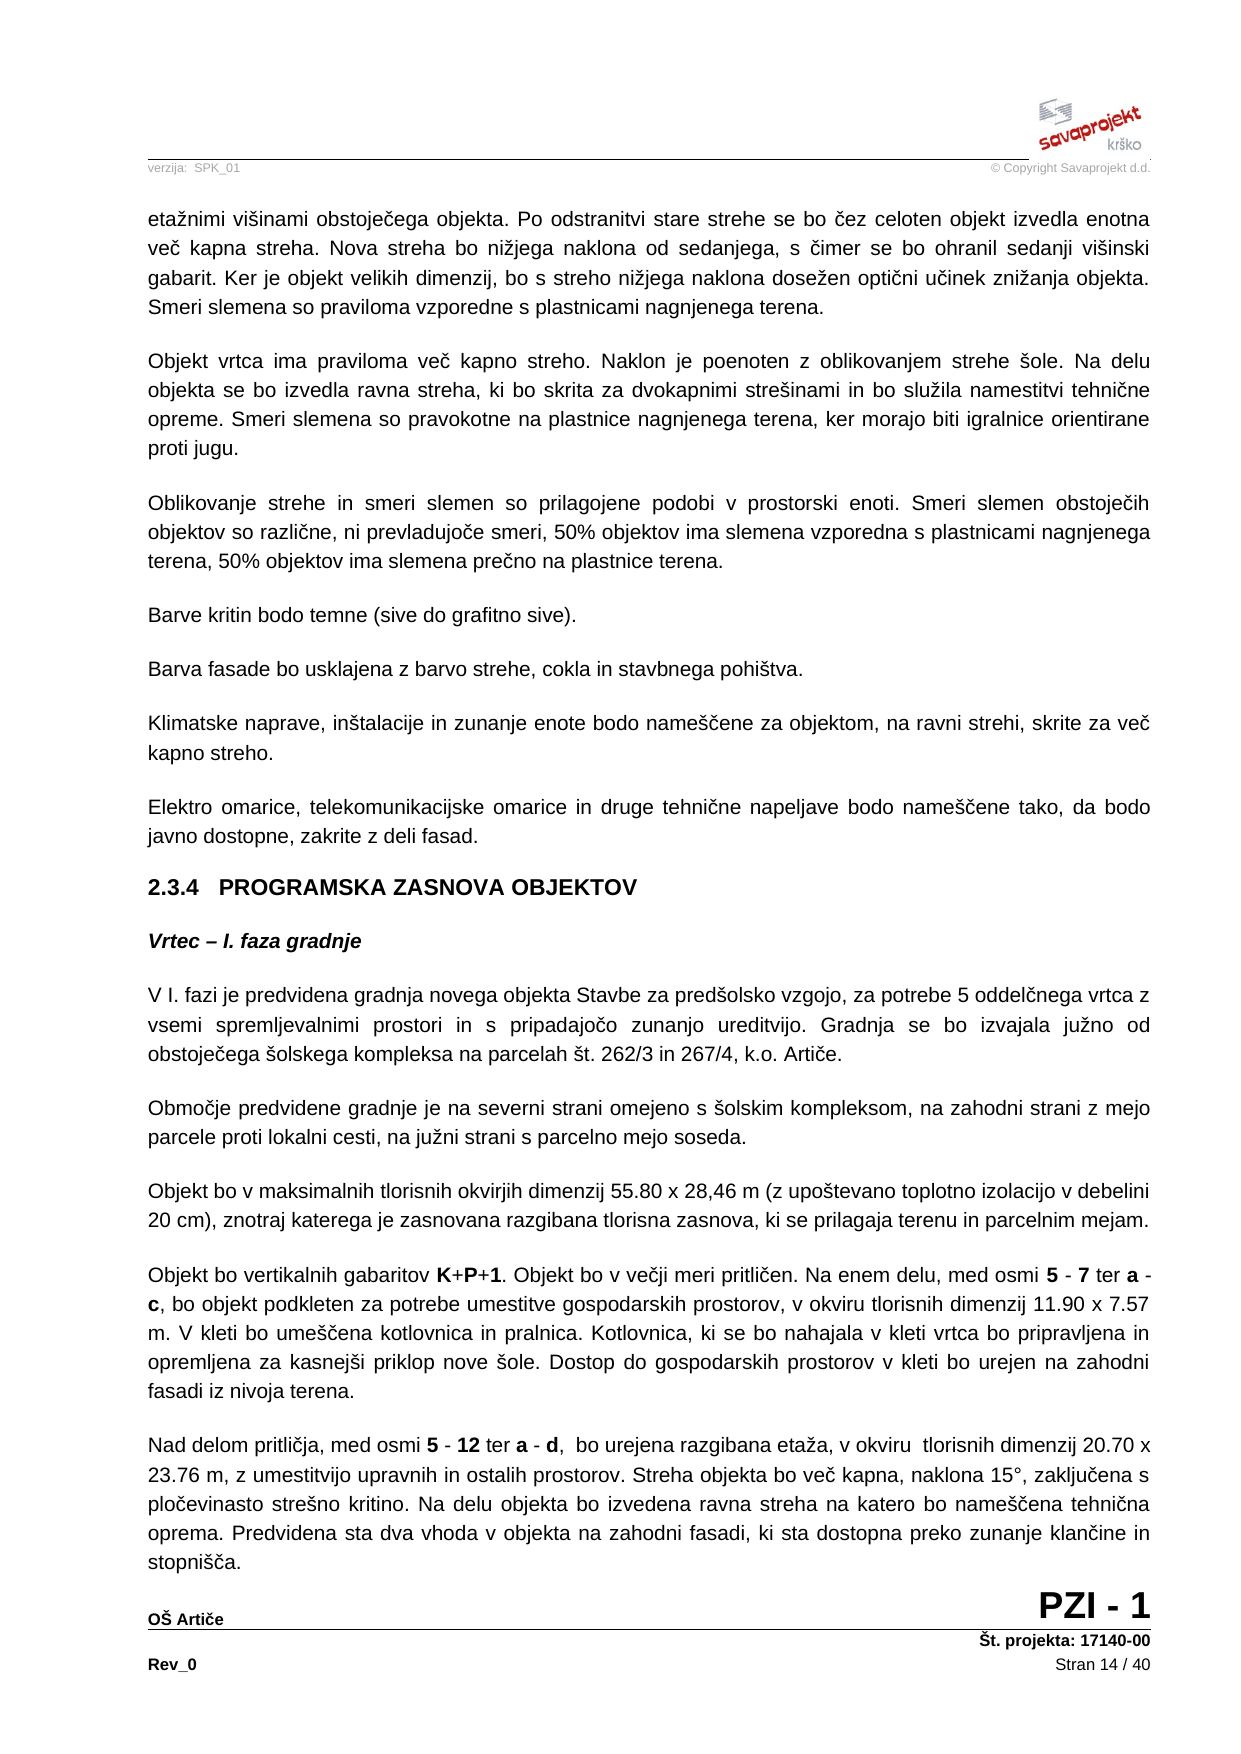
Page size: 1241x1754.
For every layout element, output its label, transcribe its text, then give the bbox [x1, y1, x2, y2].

text Objekt bo vertikalnih gabaritov K+P+1. Objekt bo v večji meri pritličen. Na enem delu, med osmi 5 - 7 ter a - c, bo objekt podkleten za potrebe umestitve gospodarskih prostorov, v okviru tlorisnih dimenzij 11.90 x 7.57 m. V kleti bo umeščena kotlovnica in pralnica. Kotlovnica, ki se bo nahajala v kleti vrtca bo pripravljena in opremljena za kasnejši priklop nove šole. Dostop do gospodarskih prostorov v kleti bo urejen na zahodni fasadi iz nivoja terena. [148, 1259, 1152, 1404]
text Območje predvidene gradnje je na severni strani omejeno s šolskim kompleksom, na zahodni strani z mejo parcele proti lokalni cesti, na južni strani s parcelno mejo soseda. [148, 1092, 1152, 1150]
text Barva fasade bo usklajena z barvo strehe, cokla in stavbnega pohištva. [148, 653, 1152, 682]
text Barve kritin bodo temne (sive do grafitno sive). [148, 599, 1152, 628]
text Elektro omarice, telekomunikacijske omarice in druge tehnične napeljave bodo nameščene tako, da bodo javno dostopne, zakrite z deli fasad. [148, 791, 1152, 849]
text V I. fazi je predvidena gradnja novega objekta Stavbe za predšolsko vzgojo, za potrebe 5 oddelčnega vrtca z vsemi spremljevalnimi prostori in s pripadajočo zunanjo ureditvijo. Gradnja se bo izvajala južno od obstoječega šolskega kompleksa na parcelah št. 262/3 in 267/4, k.o. Artiče. [148, 979, 1152, 1067]
text Objekt vrtca ima praviloma več kapno streho. Naklon je poenoten z oblikovanjem strehe šole. Na delu objekta se bo izvedla ravna streha, ki bo skrita za dvokapnimi strešinami in bo služila namestitvi tehnične opreme. Smeri slemena so pravokotne na plastnice nagnjenega terena, ker morajo biti igralnice orientirane proti jugu. [148, 345, 1152, 462]
picture [1029, 88, 1151, 160]
text Programska zasnova objektov [148, 874, 1152, 900]
text Nad delom pritličja, med osmi 5 - 12 ter a - d, bo urejena razgibana etaža, v okviru tlorisnih dimenzij 20.70 x 23.76 m, z umestitvijo upravnih in ostalih prostorov. Streha objekta bo več kapna, naklona 15°, zaključena s pločevinasto strešno kritino. Na delu objekta bo izvedena ravna streha na katero bo nameščena tehnična oprema. Predvidena sta dva vhoda v objekta na zahodni fasadi, ki sta dostopna preko zunanje klančine in stopnišča. [148, 1429, 1152, 1575]
text Vrtec – I. faza gradnje [148, 925, 1152, 954]
text Oblikovanje strehe in smeri slemen so prilagojene podobi v prostorski enoti. Smeri slemen obstoječih objektov so različne, ni prevladujoče smeri, 50% objektov ima slemena vzporedna s plastnicami nagnjenega terena, 50% objektov ima slemena prečno na plastnice terena. [148, 487, 1152, 574]
text Klimatske naprave, inštalacije in zunanje enote bodo nameščene za objektom, na ravni strehi, skrite za več kapno streho. [148, 707, 1152, 766]
text Objekt bo v maksimalnih tlorisnih okvirjih dimenzij 55.80 x 28,46 m (z upoštevano toplotno izolacijo v debelini 20 cm), znotraj katerega je zasnovana razgibana tlorisna zasnova, ki se prilagaja terenu in parcelnim mejam. [148, 1175, 1152, 1234]
